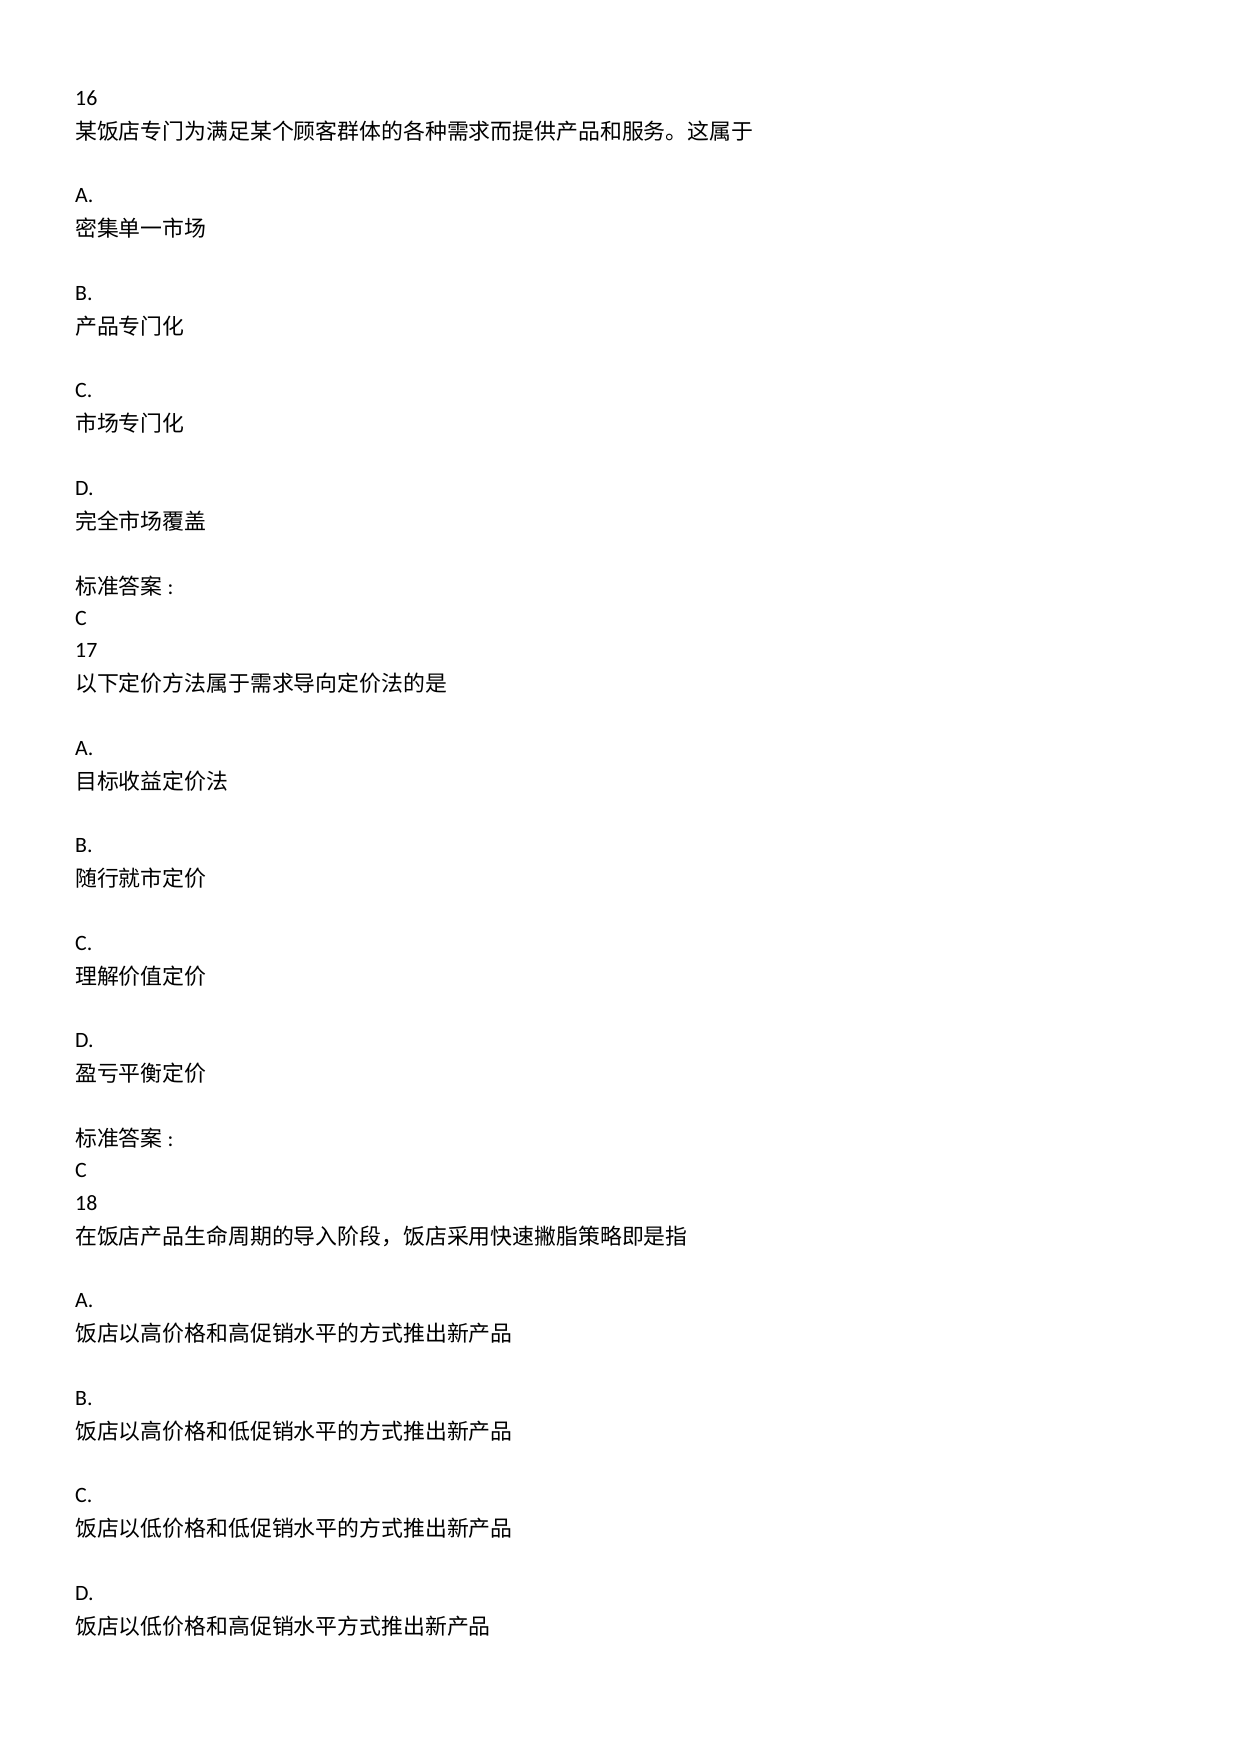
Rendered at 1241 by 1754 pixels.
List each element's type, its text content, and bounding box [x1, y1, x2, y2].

text 17 [75, 633, 1165, 666]
text 某饭店专门为满足某个顾客群体的各种需求而提供产品和服务。这属于 [75, 113, 1165, 146]
text 随行就市定价 [75, 861, 1165, 893]
text 16 [75, 81, 1165, 113]
text 标准答案 : [75, 568, 1165, 601]
text D. [75, 1023, 1165, 1056]
text B. [75, 276, 1165, 308]
text C. [75, 1478, 1165, 1511]
text A. [75, 1283, 1165, 1316]
text 理解价值定价 [75, 958, 1165, 991]
text 密集单一市场 [75, 211, 1165, 243]
text B. [75, 828, 1165, 861]
text 18 [75, 1186, 1165, 1218]
text 完全市场覆盖 [75, 503, 1165, 536]
text 以下定价方法属于需求导向定价法的是 [75, 666, 1165, 698]
text 产品专门化 [75, 308, 1165, 341]
text 市场专门化 [75, 406, 1165, 438]
text C [75, 601, 1165, 633]
text 标准答案 : [75, 1121, 1165, 1153]
text D. [75, 1576, 1165, 1608]
text 饭店以低价格和低促销水平的方式推出新产品 [75, 1511, 1165, 1543]
text 饭店以高价格和高促销水平的方式推出新产品 [75, 1316, 1165, 1348]
text B. [75, 1381, 1165, 1413]
text 盈亏平衡定价 [75, 1056, 1165, 1088]
text A. [75, 178, 1165, 211]
text 饭店以低价格和高促销水平方式推出新产品 [75, 1608, 1165, 1641]
text D. [75, 471, 1165, 503]
text C. [75, 373, 1165, 406]
text 目标收益定价法 [75, 763, 1165, 796]
text C. [75, 926, 1165, 958]
text 饭店以高价格和低促销水平的方式推出新产品 [75, 1413, 1165, 1446]
text A. [75, 731, 1165, 763]
text 在饭店产品生命周期的导入阶段，饭店采用快速撇脂策略即是指 [75, 1218, 1165, 1251]
text C [75, 1153, 1165, 1186]
